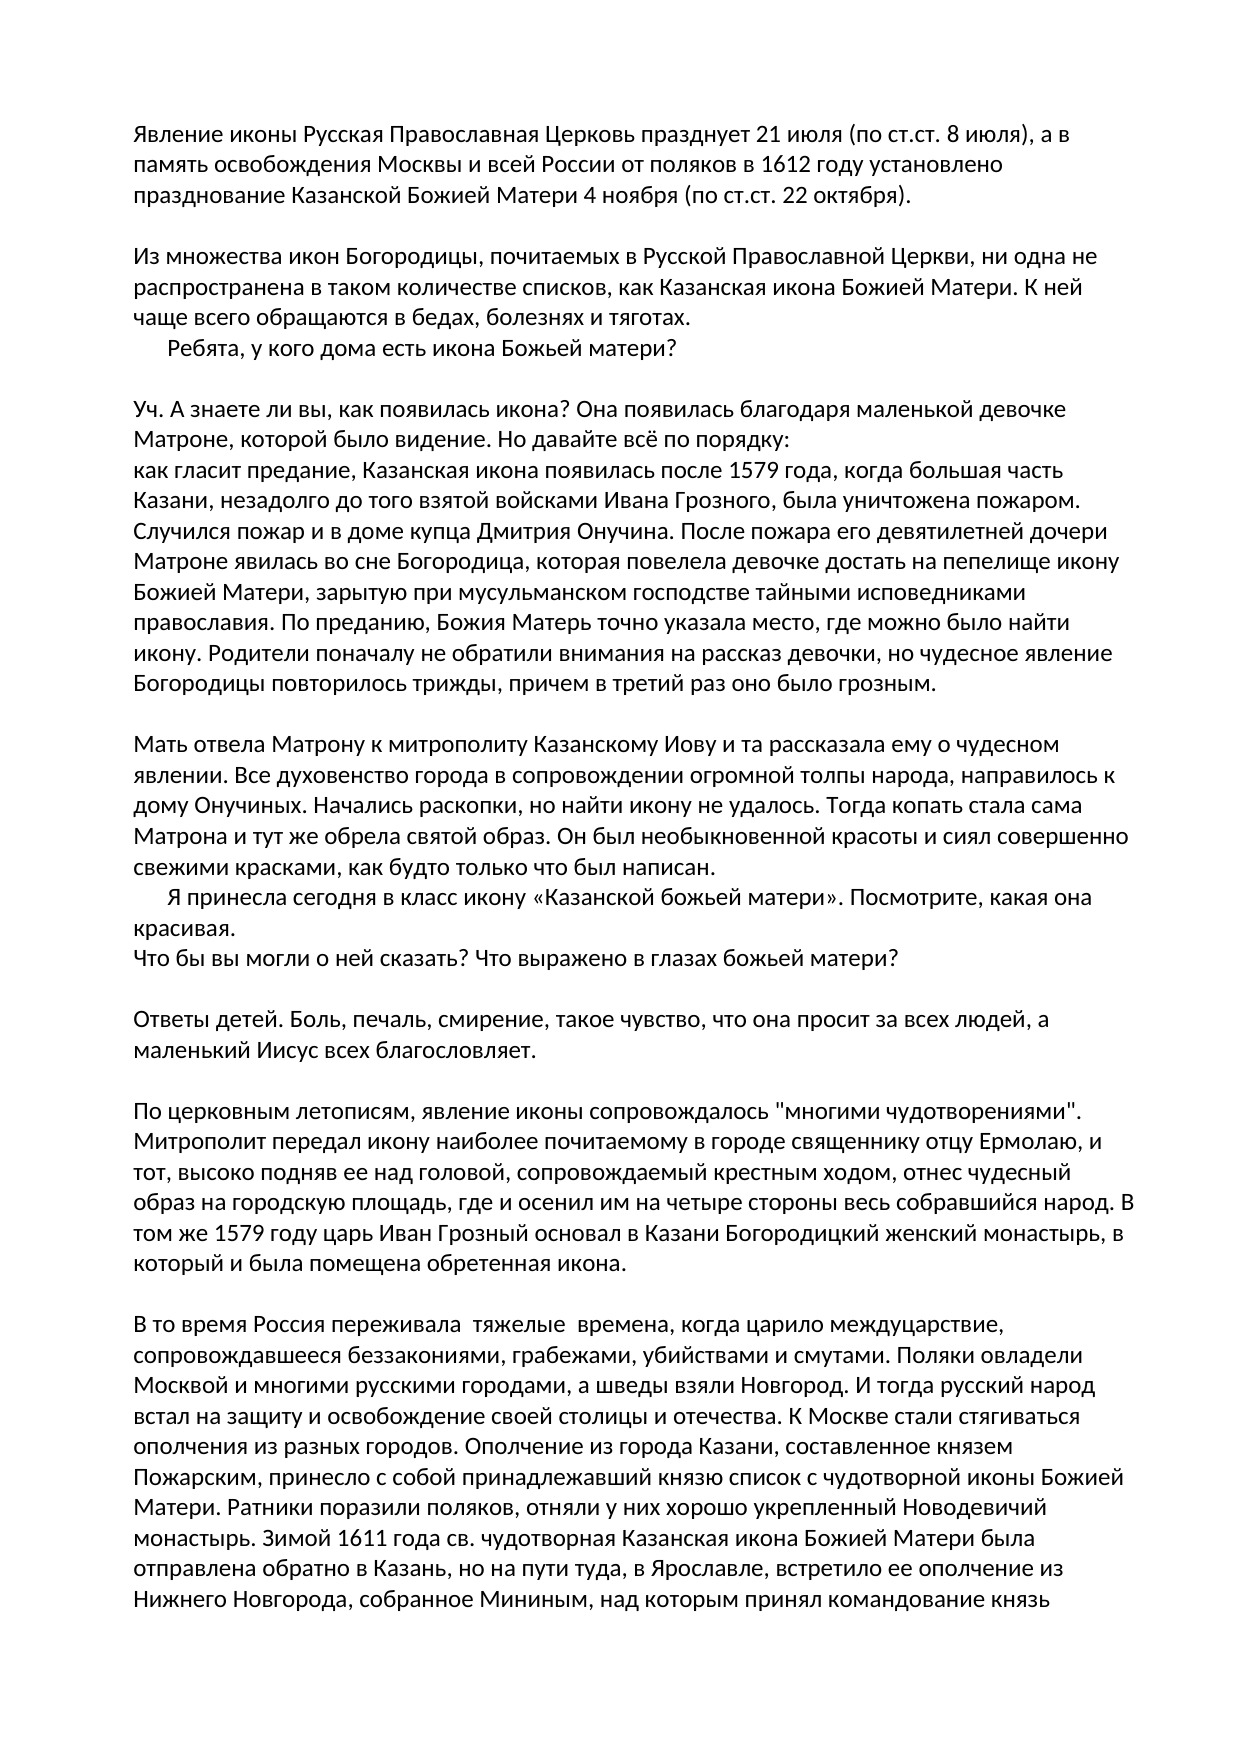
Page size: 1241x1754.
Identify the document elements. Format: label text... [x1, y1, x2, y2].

text Ребята, у кого дома есть икона Божьей матери? [133, 332, 1137, 362]
text Уч. А знаете ли вы, как появилась икона? Она появилась благодаря маленькой девочке Матроне, которой было видение. Но давайте всё по порядку: [133, 393, 1137, 454]
text Мать отвела Матрону к митрополиту Казанскому Иову и та рассказала ему о чудесном явлении. Все духовенство города в сопровождении огромной толпы народа, направилось к дому Онучиных. Начались раскопки, но найти икону не удалось. Тогда копать стала сама Матрона и тут же обрела святой образ. Он был необыкновенной красоты и сиял совершенно свежими красками, как будто только что был написан. [133, 728, 1137, 881]
text Что бы вы могли о ней сказать? Что выражено в глазах божьей матери? [133, 942, 1137, 973]
text По церковным летописям, явление иконы сопровождалось "многими чудотворениями". Митрополит передал икону наиболее почитаемому в городе священнику отцу Ермолаю, и тот, высоко подняв ее над головой, сопровождаемый крестным ходом, отнес чудесный образ на городскую площадь, где и осенил им на четыре стороны весь собравшийся народ. В том же 1579 году царь Иван Грозный основал в Казани Богородицкий женский монастырь, в который и была помещена обретенная икона. [133, 1095, 1137, 1278]
text Ответы детей. Боль, печаль, смирение, такое чувство, что она просит за всех людей, а маленький Иисус всех благословляет. [133, 1003, 1137, 1064]
text Из множества икон Богородицы, почитаемых в Русской Православной Церкви, ни одна не распространена в таком количестве списков, как Казанская икона Божией Матери. К ней чаще всего обращаются в бедах, болезнях и тяготах. [133, 240, 1137, 332]
text как гласит предание, Казанская икона появилась после 1579 года, когда большая часть Казани, незадолго до того взятой войсками Ивана Грозного, была уничтожена пожаром. Случился пожар и в доме купца Дмитрия Онучина. После пожара его девятилетней дочери Матроне явилась во сне Богородица, которая повелела девочке достать на пепелище икону Божией Матери, зарытую при мусульманском господстве тайными исповедниками православия. По преданию, Божия Матерь точно указала место, где можно было найти икону. Родители поначалу не обратили внимания на рассказ девочки, но чудесное явление Богородицы повторилось трижды, причем в третий раз оно было грозным. [133, 454, 1137, 698]
text Я принесла сегодня в класс икону «Казанской божьей матери». Посмотрите, какая она красивая. [133, 881, 1137, 942]
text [133, 1308, 1137, 1614]
text Явление иконы Русская Православная Церковь празднует 21 июля (по ст.ст. 8 июля), а в память освобождения Москвы и всей России от поляков в 1612 году установлено празднование Казанской Божией Матери 4 ноября (по ст.ст. 22 октября). [133, 118, 1137, 210]
